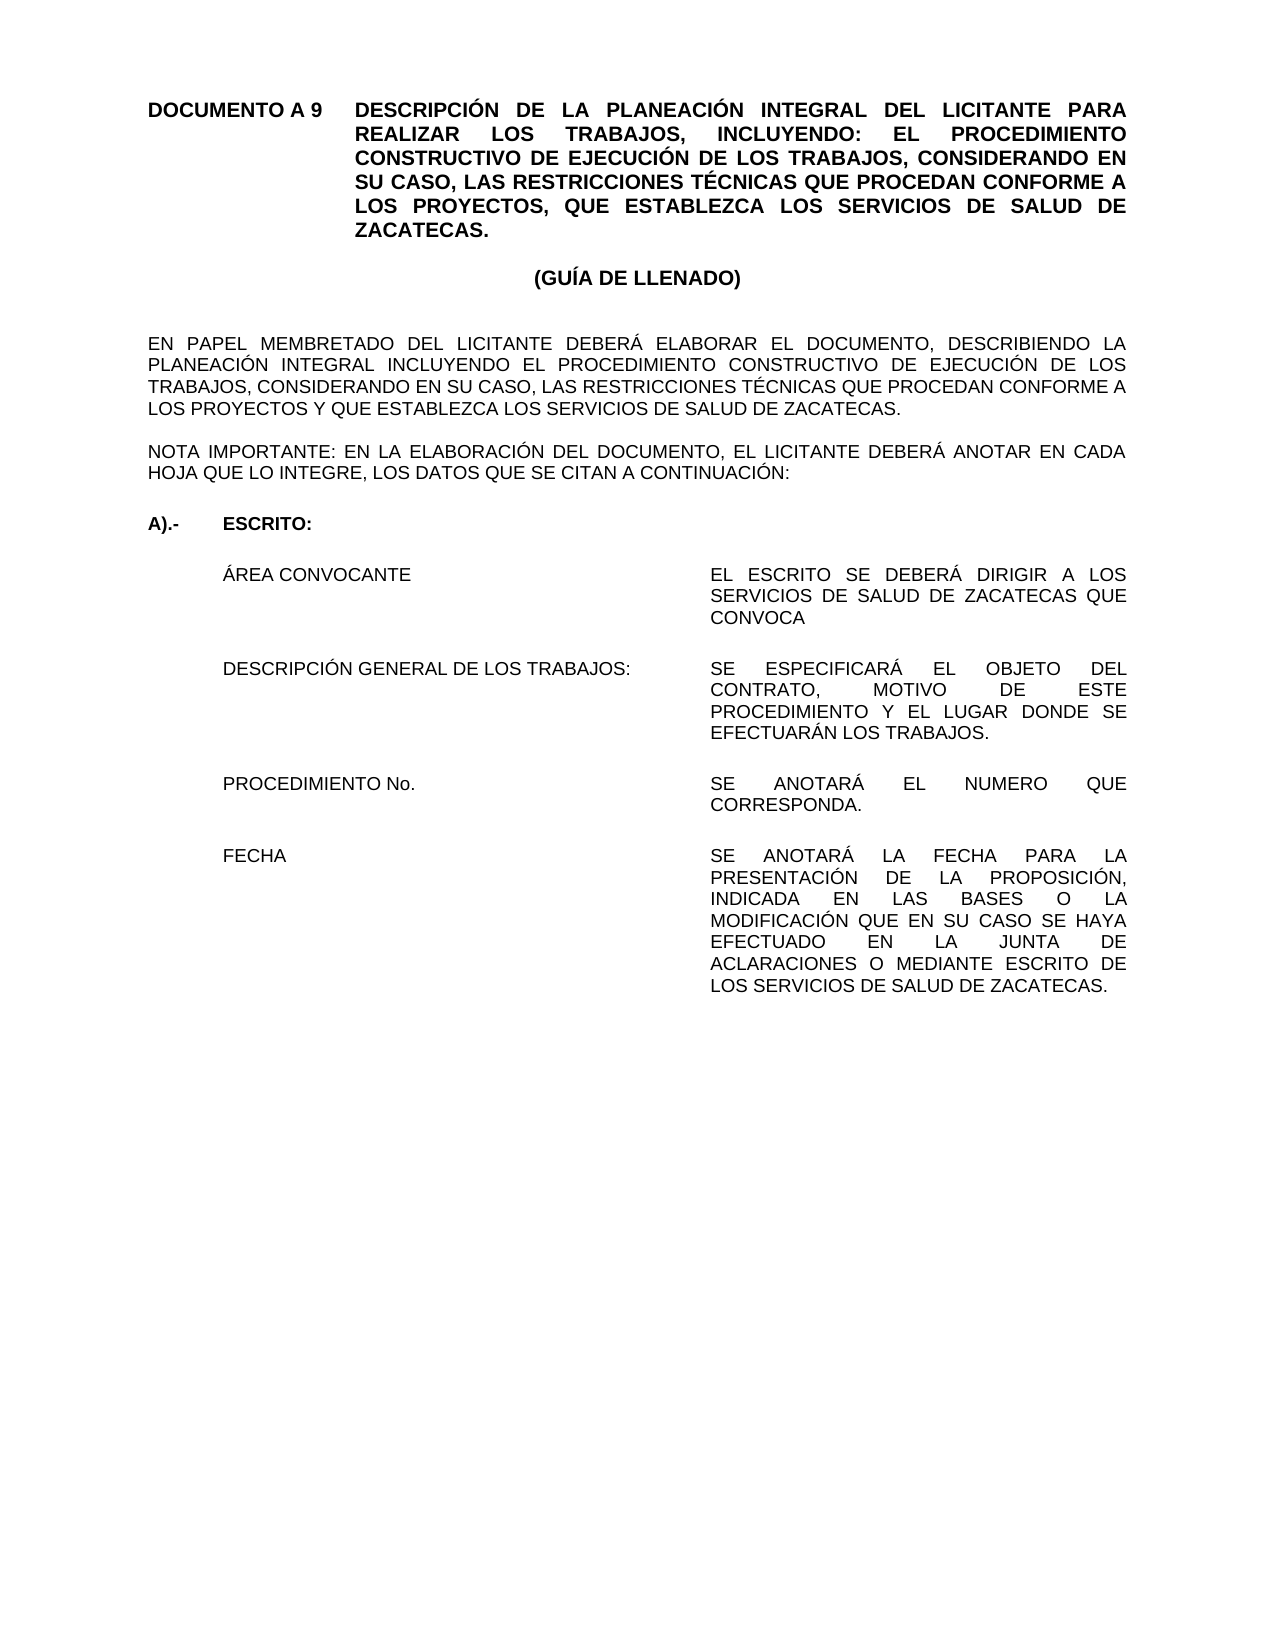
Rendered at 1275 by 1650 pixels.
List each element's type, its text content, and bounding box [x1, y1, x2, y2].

text EN PAPEL MEMBRETADO DEL LICITANTE DEBERÁ ELABORAR EL DOCUMENTO, DESCRIBIENDO LA PLANEACIÓN INTEGRAL INCLUYENDO EL PROCEDIMIENTO CONSTRUCTIVO DE EJECUCIÓN DE LOS TRABAJOS, CONSIDERANDO EN SU CASO, LAS RESTRICCIONES TÉCNICAS QUE PROCEDAN CONFORME A LOS PROYECTOS Y QUE ESTABLEZCA LOS SERVICIOS DE SALUD DE ZACATECAS. [148, 333, 1127, 419]
text FECHA SE ANOTARÁ LA FECHA PARA LA PRESENTACIÓN DE LA PROPOSICIÓN, INDICADA EN LAS BASES O LA MODIFICACIÓN QUE EN SU CASO SE HAYA EFECTUADO EN LA JUNTA DE ACLARACIONES O MEDIANTE ESCRITO DE LOS SERVICIOS DE SALUD DE ZACATECAS. [223, 845, 1127, 996]
text ÁREA CONVOCANTE EL ESCRITO SE DEBERÁ DIRIGIR A LOS SERVICIOS DE SALUD DE ZACATECAS QUE CONVOCA [223, 563, 1127, 628]
text DOCUMENTO A 9 DESCRIPCIÓN DE LA PLANEACIÓN INTEGRAL DEL LICITANTE PARA REALIZAR LOS TRABAJOS, INCLUYENDO: EL PROCEDIMIENTO CONSTRUCTIVO DE EJECUCIÓN DE LOS TRABAJOS, CONSIDERANDO EN SU CASO, LAS RESTRICCIONES TÉCNICAS QUE PROCEDAN CONFORME A LOS PROYECTOS, QUE ESTABLEZCA LOS SERVICIOS DE SALUD DE ZACATECAS. [148, 98, 1127, 242]
text A).- ESCRITO: [148, 513, 1127, 534]
text NOTA IMPORTANTE: EN LA ELABORACIÓN DEL DOCUMENTO, EL LICITANTE DEBERÁ ANOTAR EN CADA HOJA QUE LO INTEGRE, LOS DATOS QUE SE CITAN A CONTINUACIÓN: [148, 440, 1127, 483]
text DESCRIPCIÓN GENERAL DE LOS TRABAJOS: SE ESPECIFICARÁ EL OBJETO DEL CONTRATO, MOTIVO DE ESTE PROCEDIMIENTO Y EL LUGAR DONDE SE EFECTUARÁN LOS TRABAJOS. [223, 657, 1127, 743]
text (GUÍA DE LLENADO) [148, 266, 1127, 289]
text PROCEDIMIENTO No. SE ANOTARÁ EL NUMERO QUE CORRESPONDA. [223, 773, 1127, 816]
